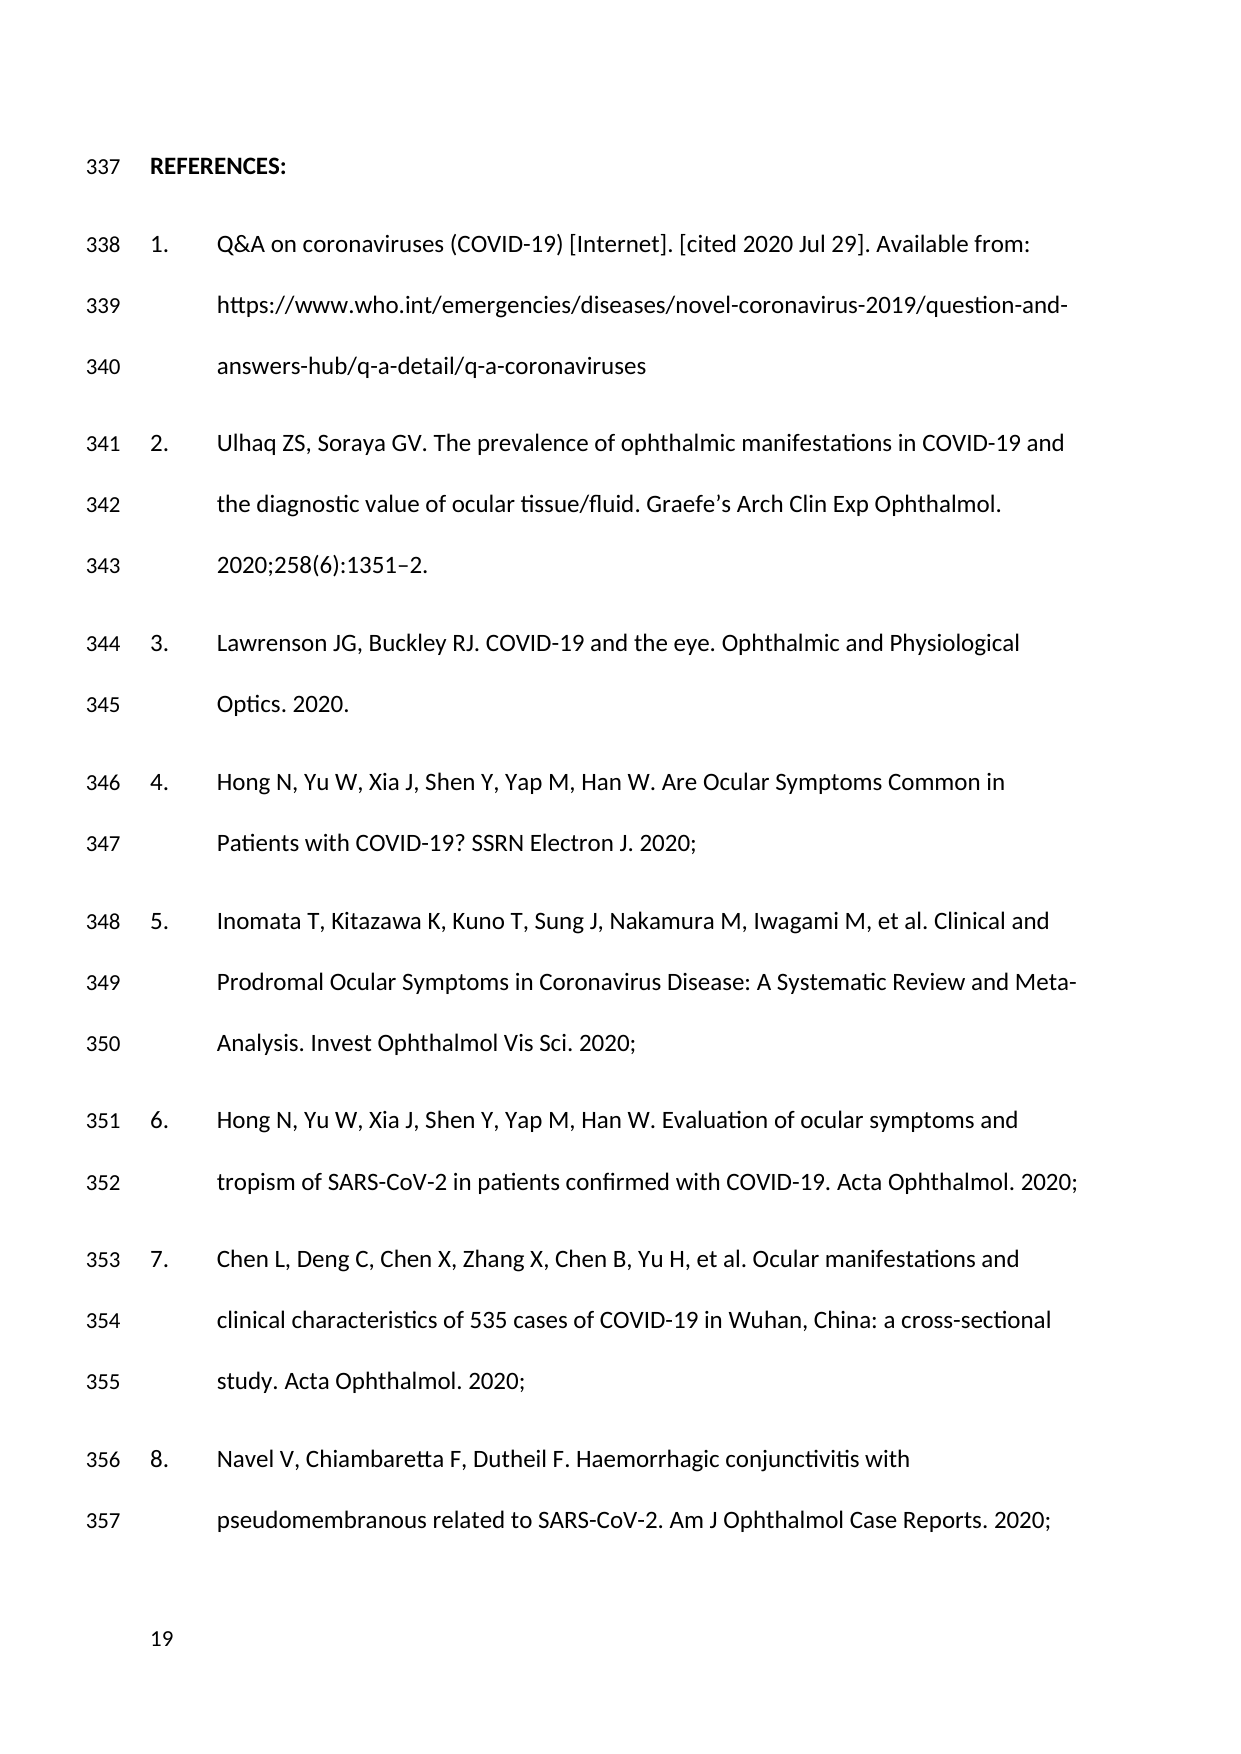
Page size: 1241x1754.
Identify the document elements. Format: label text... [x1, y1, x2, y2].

text REFERENCES: [150, 150, 1090, 181]
text 7. Chen L, Deng C, Chen X, Zhang X, Chen B, Yu H, et al. Ocular manifestations and clinical characteristics of 535 cases of COVID-19 in Wuhan, China: a cross-sectional study. Acta Ophthalmol. 2020; [150, 1243, 1090, 1396]
text 6. Hong N, Yu W, Xia J, Shen Y, Yap M, Han W. Evaluation of ocular symptoms and tropism of SARS-CoV-2 in patients confirmed with COVID-19. Acta Ophthalmol. 2020; [150, 1104, 1090, 1196]
text 4. Hong N, Yu W, Xia J, Shen Y, Yap M, Han W. Are Ocular Symptoms Common in Patients with COVID-19? SSRN Electron J. 2020; [150, 766, 1090, 858]
text 1. Q&A on coronaviruses (COVID-19) [Internet]. [cited 2020 Jul 29]. Available from: https://www.who.int/emergencies/diseases/novel-coronavirus-2019/question-and-answers-hub/q-a-detail/q-a-coronaviruses [150, 228, 1090, 380]
text 5. Inomata T, Kitazawa K, Kuno T, Sung J, Nakamura M, Iwagami M, et al. Clinical and Prodromal Ocular Symptoms in Coronavirus Disease: A Systematic Review and Meta-Analysis. Invest Ophthalmol Vis Sci. 2020; [150, 905, 1090, 1057]
text 3. Lawrenson JG, Buckley RJ. COVID-19 and the eye. Ophthalmic and Physiological Optics. 2020. [150, 627, 1090, 719]
text 8. Navel V, Chiambaretta F, Dutheil F. Haemorrhagic conjunctivitis with pseudomembranous related to SARS-CoV-2. Am J Ophthalmol Case Reports. 2020; [150, 1443, 1090, 1535]
text 2. Ulhaq ZS, Soraya GV. The prevalence of ophthalmic manifestations in COVID-19 and the diagnostic value of ocular tissue/fluid. Graefe’s Arch Clin Exp Ophthalmol. 2020;258(6):1351–2. [150, 427, 1090, 580]
